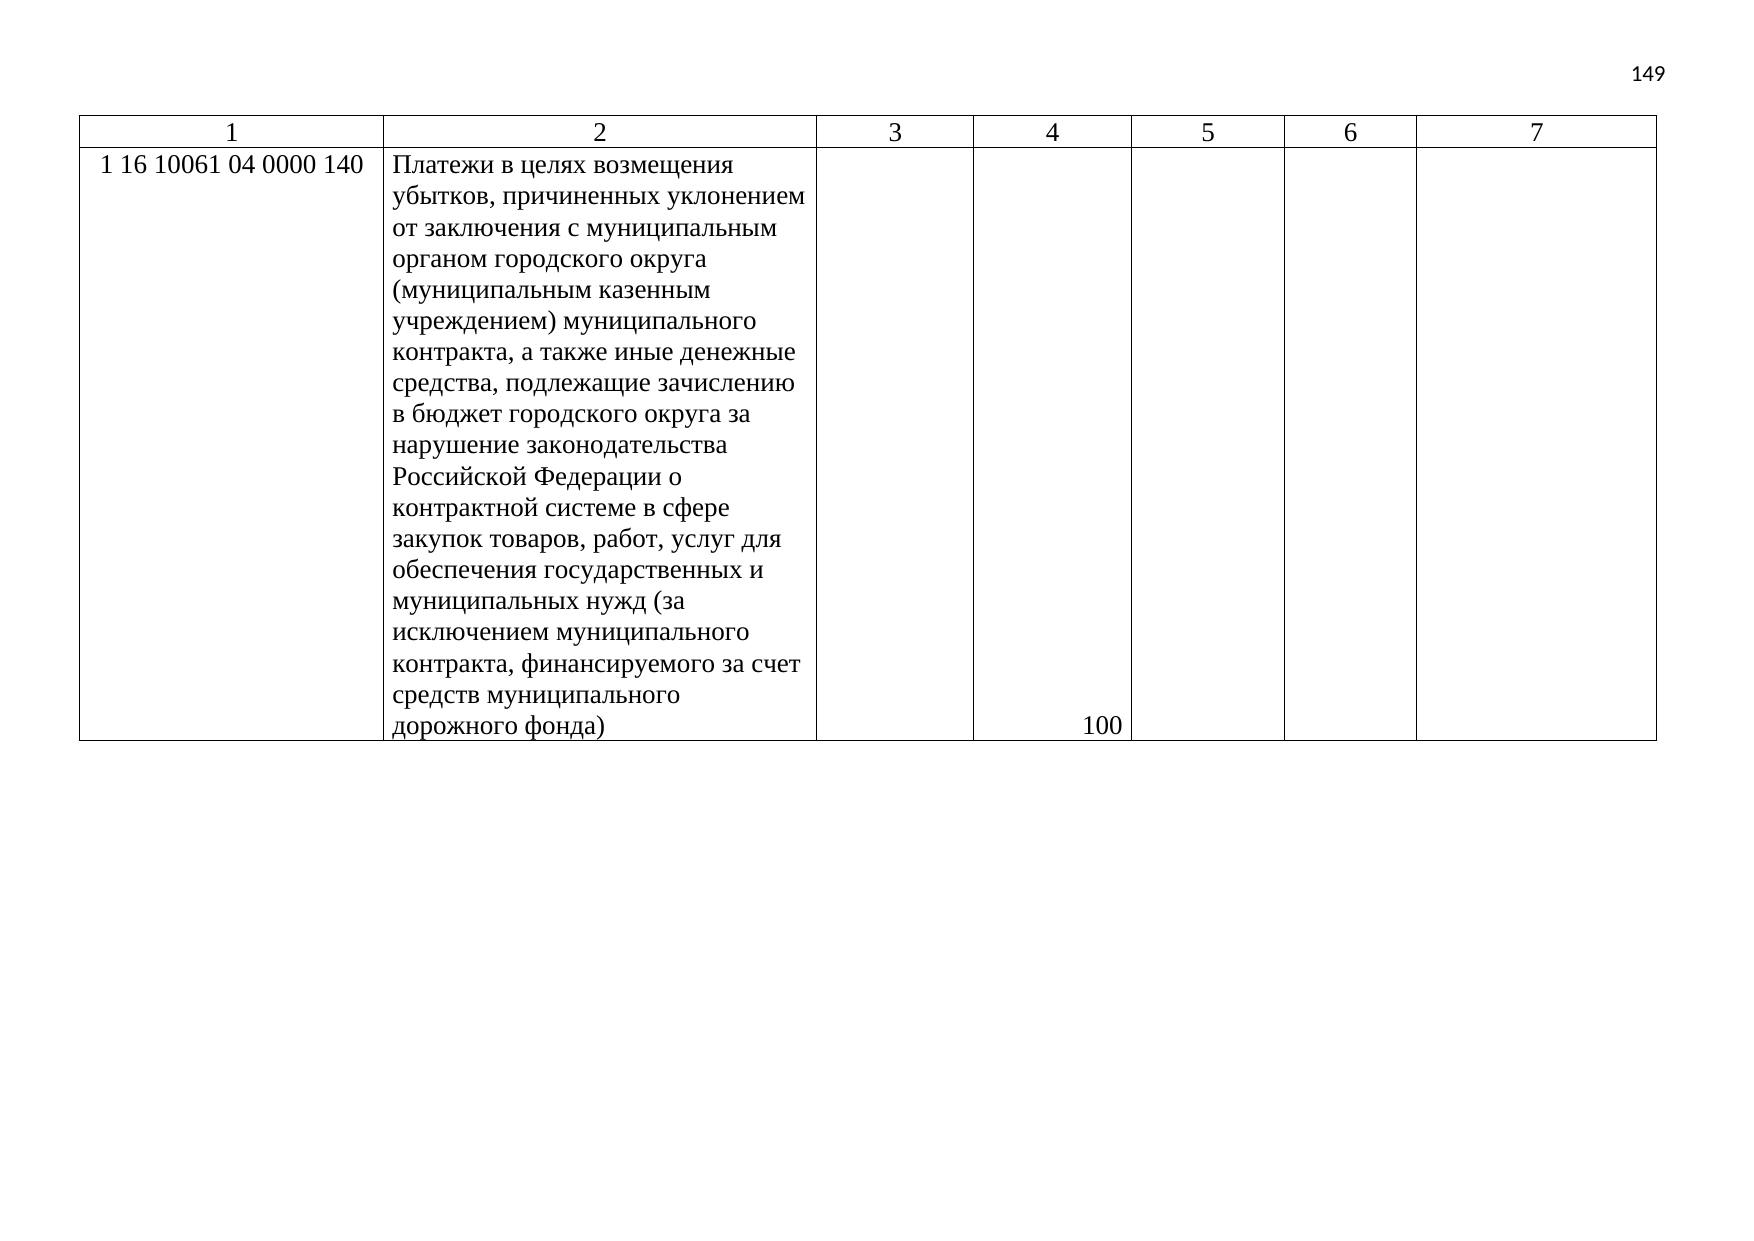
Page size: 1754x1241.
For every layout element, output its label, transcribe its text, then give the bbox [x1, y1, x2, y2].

table_cell 1 16 10061 04 0000 140 [80, 148, 383, 740]
table_header 7 [1417, 116, 1656, 147]
table_cell 100 [974, 148, 1131, 740]
table_header 1 [80, 116, 383, 147]
table_cell Платежи в целях возмещения убытков, причиненных уклонением от заключения с муниципальным органом городского округа (муниципальным казенным учреждением) муниципального контракта, а также иные денежные средства, подлежащие зачислению в бюджет городского округа за нарушение законодательства Российской Федерации о контрактной системе в сфере закупок товаров, работ, услуг для обеспечения государственных и муниципальных нужд (за исключением муниципального контракта, финансируемого за счет средств муниципального дорожного фонда) [384, 148, 816, 740]
table_header 4 [974, 116, 1131, 147]
table_cell [1285, 148, 1416, 740]
table_header 6 [1285, 116, 1416, 147]
table_cell [817, 148, 973, 740]
table_header 3 [817, 116, 973, 147]
table_cell [1132, 148, 1284, 740]
table_cell [1417, 148, 1656, 740]
table_header 5 [1132, 116, 1284, 147]
table_header 2 [384, 116, 816, 147]
